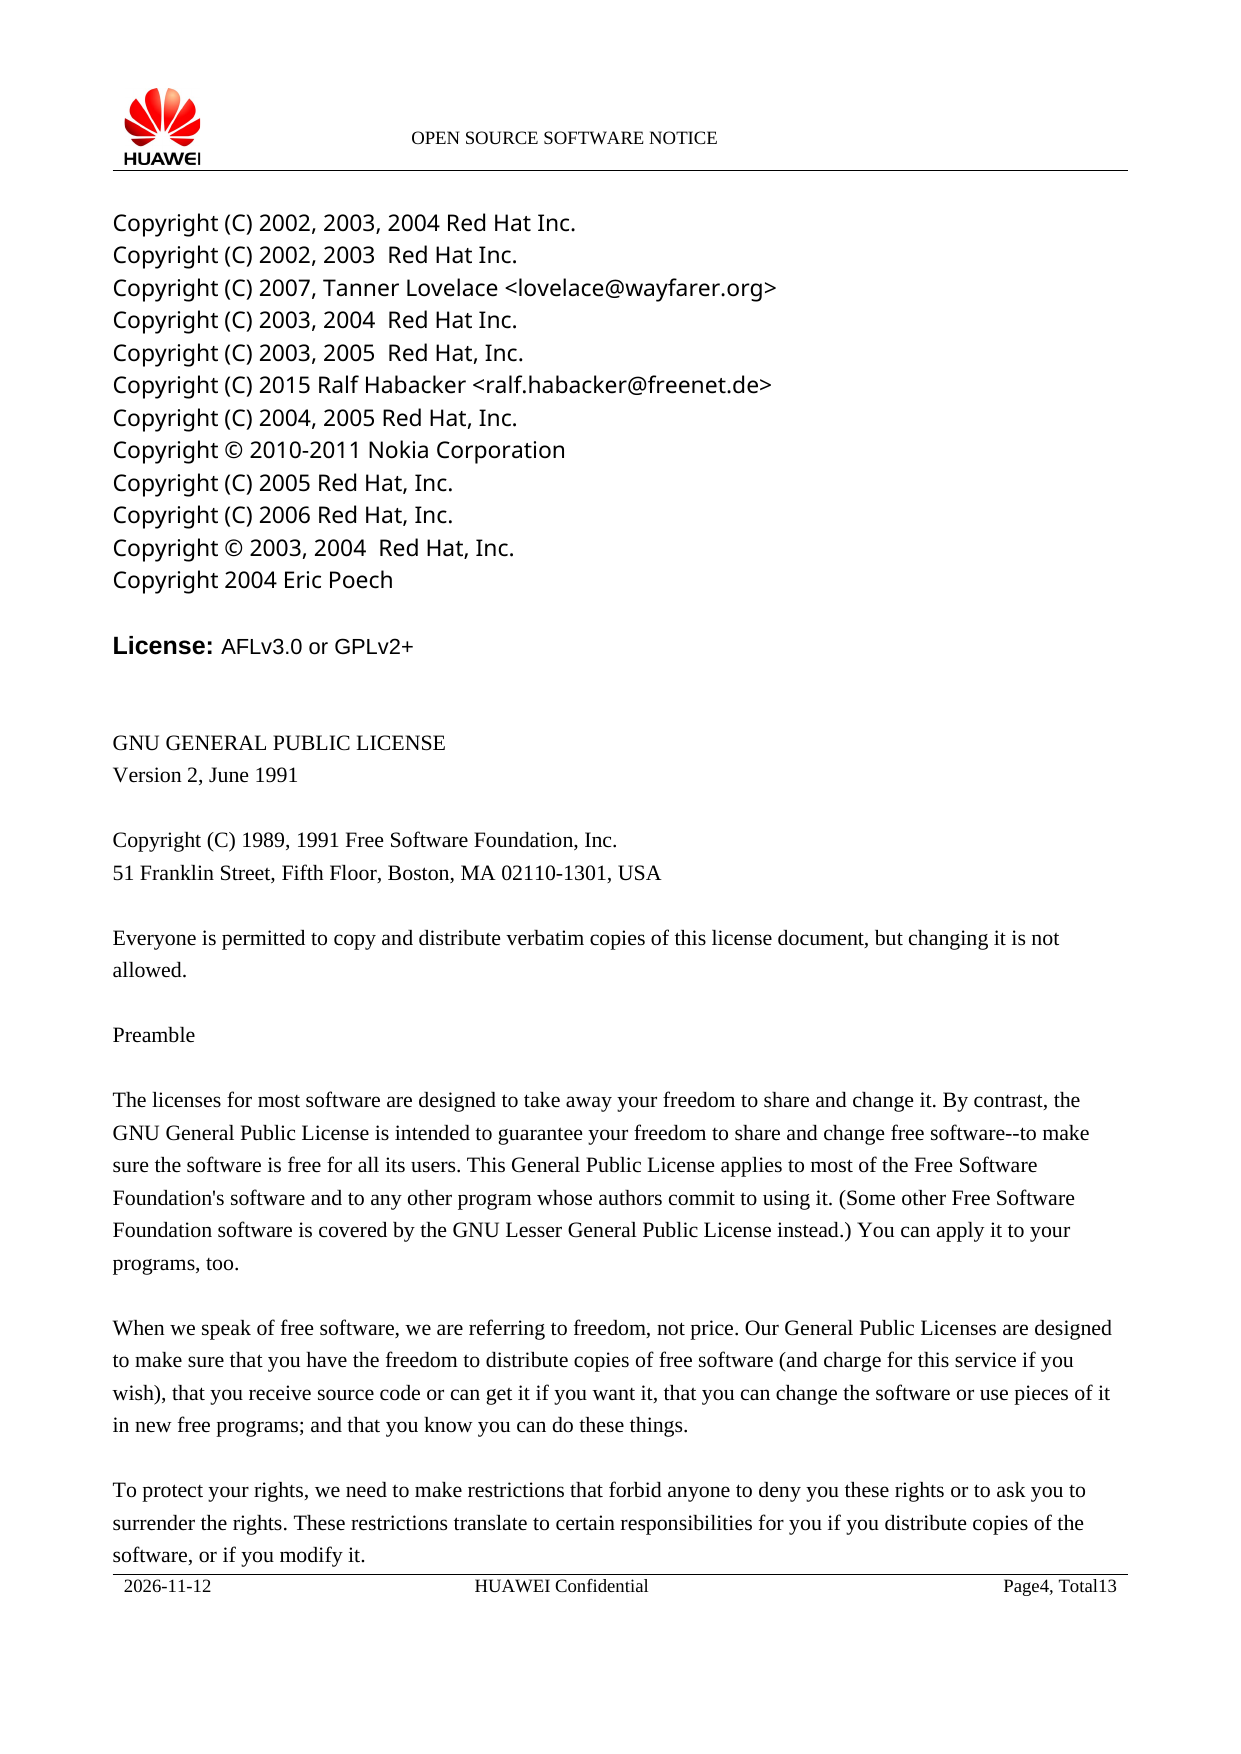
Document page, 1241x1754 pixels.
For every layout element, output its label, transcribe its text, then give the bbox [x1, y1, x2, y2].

picture [124, 88, 201, 165]
text License: AFLv3.0 or GPLv2+ [112, 629, 1128, 661]
